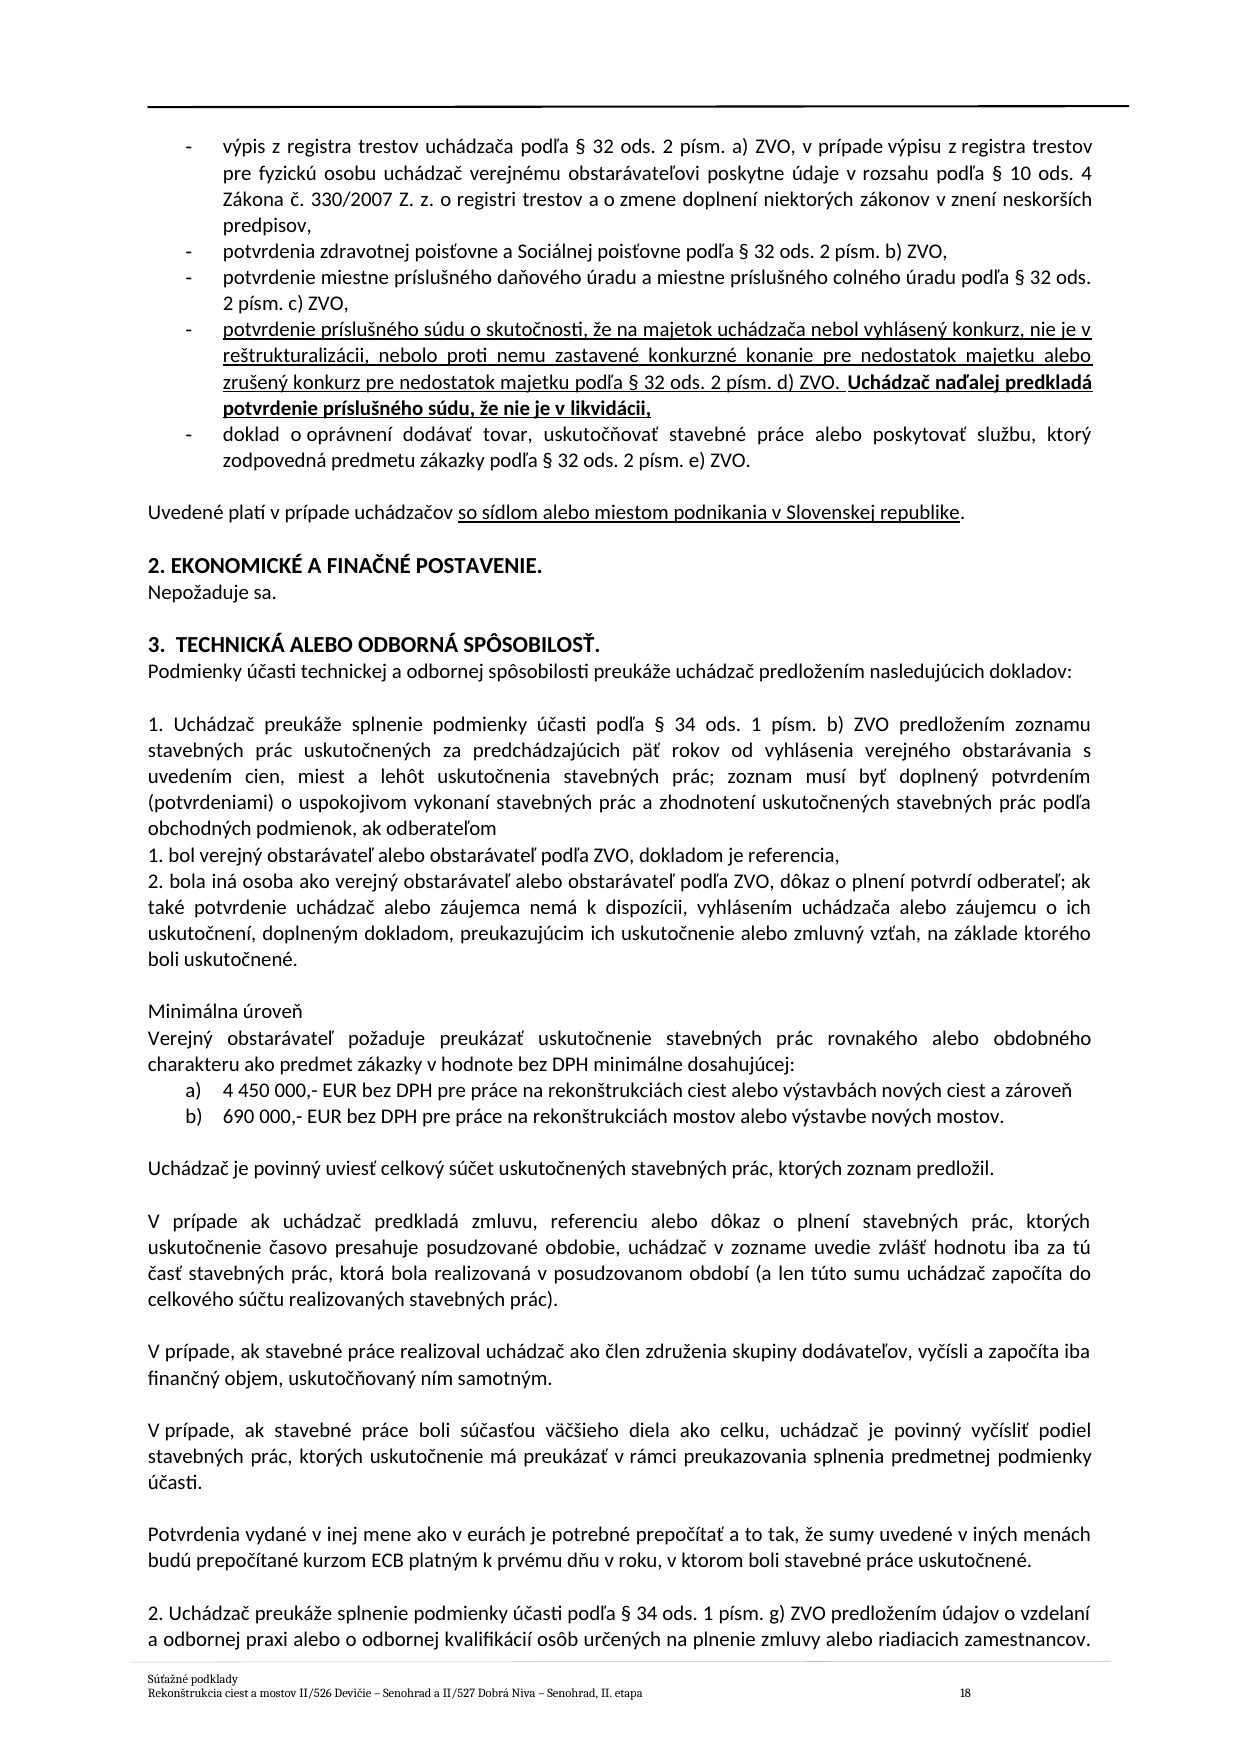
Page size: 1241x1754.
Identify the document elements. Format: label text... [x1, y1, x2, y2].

text V prípade ak uchádzač predkladá zmluvu, referenciu alebo dôkaz o plnení stavebných prác, ktorých uskutočnenie časovo presahuje posudzované obdobie, uchádzač v zozname uvedie zvlášť hodnotu iba za tú časť stavebných prác, ktorá bola realizovaná v posudzovanom období (a len túto sumu uchádzač započíta do celkového súčtu realizovaných stavebných prác). [148, 1207, 1092, 1312]
text 1. bol verejný obstarávateľ alebo obstarávateľ podľa ZVO, dokladom je referencia, [148, 841, 1092, 867]
text Potvrdenia vydané v inej mene ako v eurách je potrebné prepočítať a to tak, že sumy uvedené v iných menách budú prepočítané kurzom ECB platným k prvému dňu v roku, v ktorom boli stavebné práce uskutočnené. [148, 1521, 1092, 1573]
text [148, 1599, 1092, 1652]
text Nepožaduje sa. [148, 579, 1092, 605]
text 2. EKONOMICKÉ A FINAČNÉ POSTAVENIE. [148, 551, 1092, 579]
list potvrdenie príslušného súdu o skutočnosti, že na majetok uchádzača nebol vyhlásený konkurz, nie je v reštrukturalizácii, nebolo proti nemu zastavené konkurzné konanie pre nedostatok majetku alebo zrušený konkurz pre nedostatok majetku podľa § 32 ods. 2 písm. d) ZVO. Uchádzač naďalej predkladá potvrdenie príslušného súdu, že nie je v likvidácii, [185, 316, 1092, 421]
text Minimálna úroveň [148, 998, 1092, 1024]
list doklad o oprávnení dodávať tovar, uskutočňovať stavebné práce alebo poskytovať službu, ktorý zodpovedná predmetu zákazky podľa § 32 ods. 2 písm. e) ZVO. [185, 421, 1092, 473]
list potvrdenie miestne príslušného daňového úradu a miestne príslušného colného úradu podľa § 32 ods. 2 písm. c) ZVO, [185, 264, 1092, 316]
list 4 450 000,- EUR bez DPH pre práce na rekonštrukciách ciest alebo výstavbách nových ciest a zároveň [185, 1076, 1092, 1103]
text V prípade, ak stavebné práce realizoval uchádzač ako člen združenia skupiny dodávateľov, vyčísli a započíta iba finančný objem, uskutočňovaný ním samotným. [148, 1338, 1092, 1390]
text Uvedené platí v prípade uchádzačov so sídlom alebo miestom podnikania v Slovenskej republike. [148, 499, 1092, 525]
list 690 000,- EUR bez DPH pre práce na rekonštrukciách mostov alebo výstavbe nových mostov. [185, 1103, 1092, 1129]
text V prípade, ak stavebné práce boli súčasťou väčšieho diela ako celku, uchádzač je povinný vyčísliť podiel stavebných prác, ktorých uskutočnenie má preukázať v rámci preukazovania splnenia predmetnej podmienky účasti. [148, 1416, 1092, 1495]
list výpis z registra trestov uchádzača podľa § 32 ods. 2 písm. a) ZVO, v prípade výpisu z registra trestov pre fyzickú osobu uchádzač verejnému obstarávateľovi poskytne údaje v rozsahu podľa § 10 ods. 4 Zákona č. 330/2007 Z. z. o registri trestov a o zmene doplnení niektorých zákonov v znení neskorších predpisov, [185, 133, 1092, 237]
text 2. bola iná osoba ako verejný obstarávateľ alebo obstarávateľ podľa ZVO, dôkaz o plnení potvrdí odberateľ; ak také potvrdenie uchádzač alebo záujemca nemá k dispozícii, vyhlásením uchádzača alebo záujemcu o ich uskutočnení, doplneným dokladom, preukazujúcim ich uskutočnenie alebo zmluvný vzťah, na základe ktorého boli uskutočnené. [148, 867, 1092, 972]
text Verejný obstarávateľ požaduje preukázať uskutočnenie stavebných prác rovnakého alebo obdobného charakteru ako predmet zákazky v hodnote bez DPH minimálne dosahujúcej: [148, 1024, 1092, 1076]
text Uchádzač je povinný uviesť celkový súčet uskutočnených stavebných prác, ktorých zoznam predložil. [148, 1155, 1092, 1181]
text Podmienky účasti technickej a odbornej spôsobilosti preukáže uchádzač predložením nasledujúcich dokladov: [148, 658, 1092, 684]
text 3. TECHNICKÁ ALEBO ODBORNÁ SPÔSOBILOSŤ. [148, 630, 1092, 658]
text 1. Uchádzač preukáže splnenie podmienky účasti podľa § 34 ods. 1 písm. b) ZVO predložením zoznamu stavebných prác uskutočnených za predchádzajúcich päť rokov od vyhlásenia verejného obstarávania s uvedením cien, miest a lehôt uskutočnenia stavebných prác; zoznam musí byť doplnený potvrdením (potvrdeniami) o uspokojivom vykonaní stavebných prác a zhodnotení uskutočnených stavebných prác podľa obchodných podmienok, ak odberateľom [148, 710, 1092, 841]
list potvrdenia zdravotnej poisťovne a Sociálnej poisťovne podľa § 32 ods. 2 písm. b) ZVO, [185, 237, 1092, 264]
